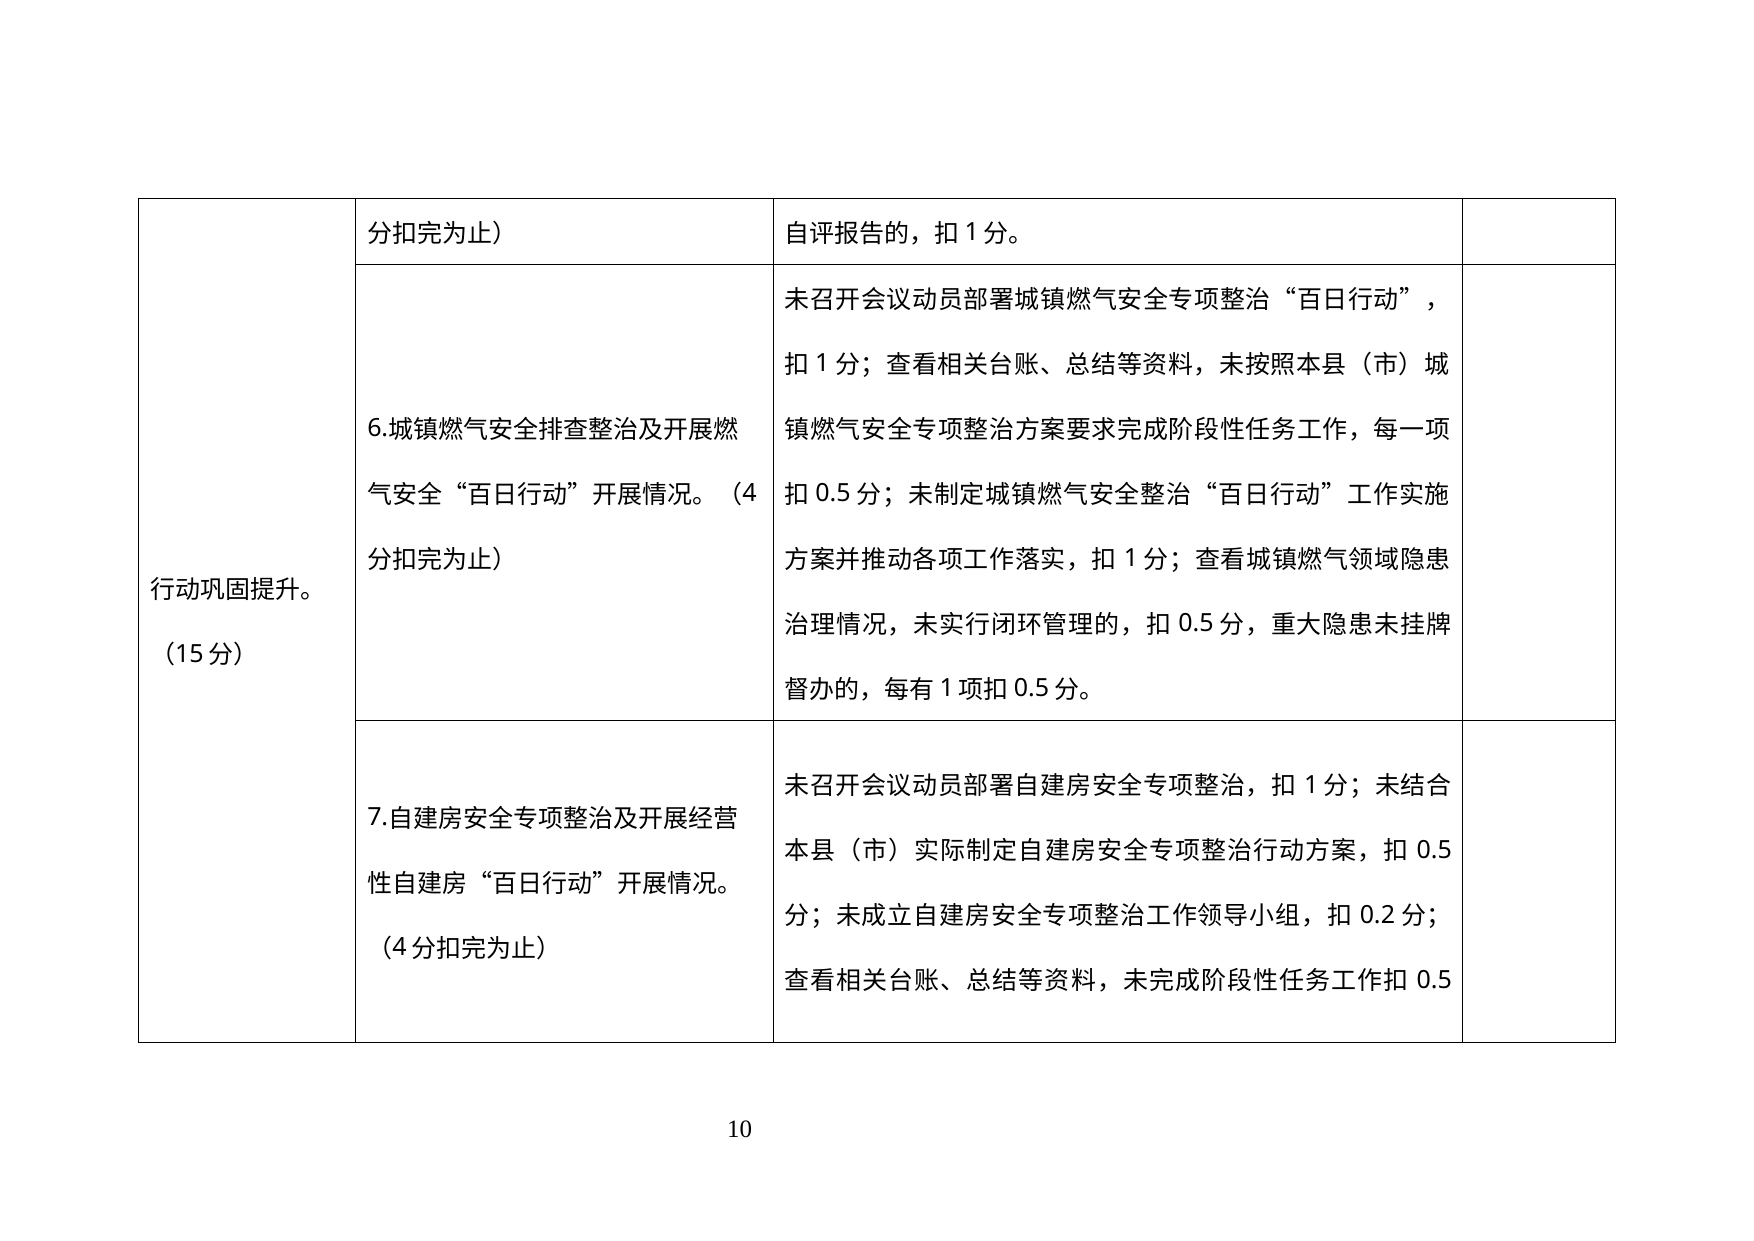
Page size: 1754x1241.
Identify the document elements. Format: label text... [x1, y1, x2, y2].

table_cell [774, 721, 1462, 1042]
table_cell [139, 199, 355, 1042]
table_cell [774, 199, 1462, 264]
table_cell [1463, 265, 1615, 720]
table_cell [356, 199, 773, 264]
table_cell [356, 721, 773, 1042]
table_cell 未召开会议动员部署城镇燃气安全专项整治“百日行动”，扣1分；查看相关台账、总结等资料，未按照本县（市）城镇燃气安全专项整治方案要求完成阶段性任务工作，每一项扣0.5分；未制定城镇燃气安全整治“百日行动”工作实施方案并推动各项工作落实，扣1分；查看城镇燃气领域隐患治理情况，未实行闭环管理的，扣0.5分，重大隐患未挂牌督办的，每有1项扣0.5分。 [774, 265, 1462, 720]
table_cell [1463, 199, 1615, 264]
table_cell 6.城镇燃气安全排查整治及开展燃气安全“百日行动”开展情况。（4分扣完为止） [356, 265, 773, 720]
table_cell [1463, 721, 1615, 1042]
